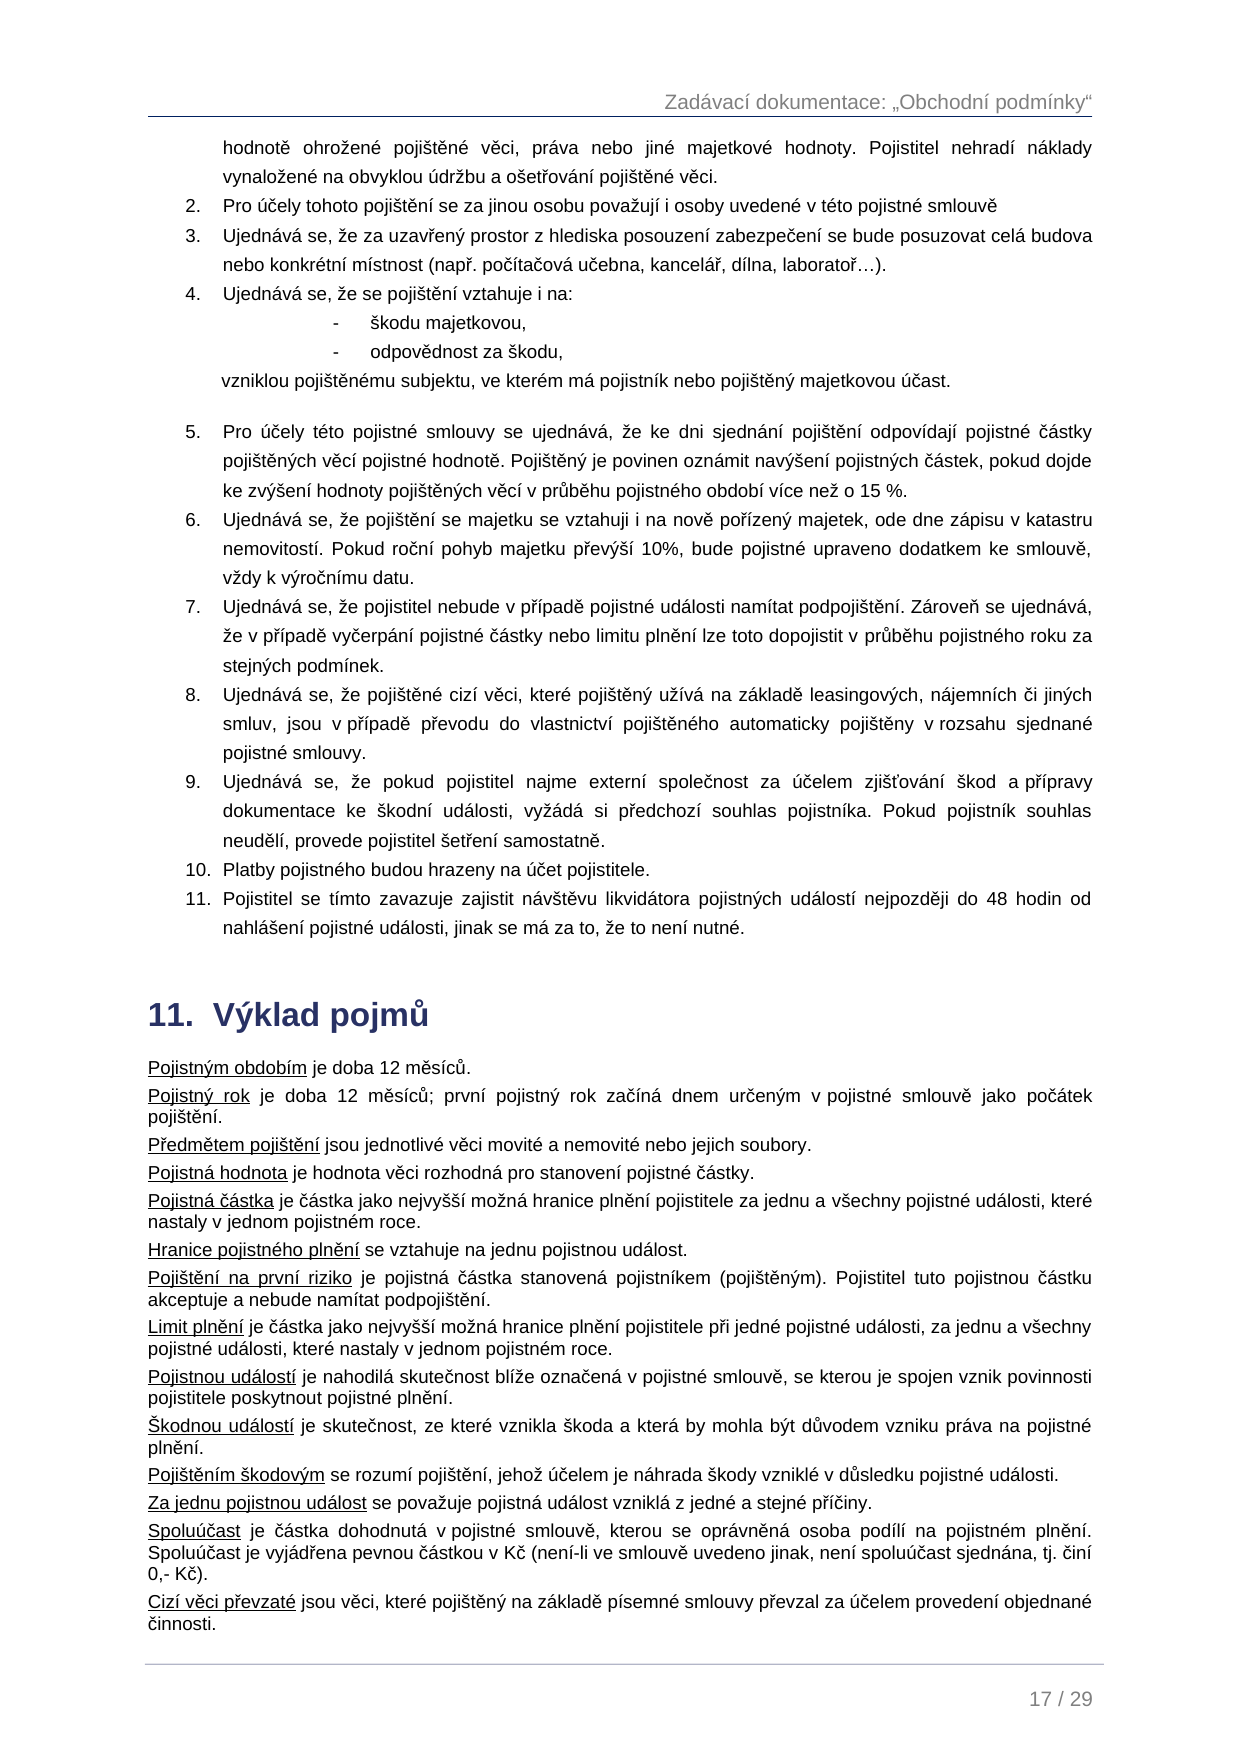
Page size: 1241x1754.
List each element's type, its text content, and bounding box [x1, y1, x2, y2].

list Pro účely tohoto pojištění se za jinou osobu považují i osoby uvedené v této pojistné smlouvě [185, 188, 1092, 217]
text Pojistným obdobím je doba 12 měsíců. [148, 1057, 1092, 1078]
list škodu majetkovou, [333, 304, 1092, 333]
list Ujednává se, že za uzavřený prostor z hlediska posouzení zabezpečení se bude posuzovat celá budova nebo konkrétní místnost (např. počítačová učebna, kancelář, dílna, laboratoř…). [185, 217, 1092, 275]
text Škodnou událostí je skutečnost, ze které vznikla škoda a která by mohla být důvodem vzniku práva na pojistné plnění. [148, 1415, 1092, 1458]
list Pro účely této pojistné smlouvy se ujednává, že ke dni sjednání pojištění odpovídají pojistné částky pojištěných věcí pojistné hodnotě. Pojištěný je povinen oznámit navýšení pojistných částek, pokud dojde ke zvýšení hodnoty pojištěných věcí v průběhu pojistného období více než o 15 %. [185, 413, 1092, 501]
text Pojistnou událostí je nahodilá skutečnost blíže označená v pojistné smlouvě, se kterou je spojen vznik povinnosti pojistitele poskytnout pojistné plnění. [148, 1366, 1092, 1409]
list Ujednává se, že se pojištění vztahuje i na: [185, 275, 1092, 304]
list odpovědnost za škodu, [333, 333, 1092, 363]
text Pojištění na první riziko je pojistná částka stanovená pojistníkem (pojištěným). Pojistitel tuto pojistnou částku akceptuje a nebude namítat podpojištění. [148, 1267, 1092, 1310]
list Ujednává se, že pokud pojistitel najme externí společnost za účelem zjišťování škod a přípravy dokumentace ke škodní události, vyžádá si předchozí souhlas pojistníka. Pokud pojistník souhlas neudělí, provede pojistitel šetření samostatně. [185, 763, 1092, 851]
list Pojistitel se tímto zavazuje zajistit návštěvu likvidátora pojistných událostí nejpozději do 48 hodin od nahlášení pojistné události, jinak se má za to, že to není nutné. [185, 880, 1092, 938]
text Pojištěním škodovým se rozumí pojištění, jehož účelem je náhrada škody vzniklé v důsledku pojistné události. [148, 1464, 1092, 1486]
list Ujednává se, že pojištění se majetku se vztahuji i na nově pořízený majetek, ode dne zápisu v katastru nemovitostí. Pokud roční pohyb majetku převýší 10%, bude pojistné upraveno dodatkem ke smlouvě, vždy k výročnímu datu. [185, 501, 1092, 588]
text Pojistná částka je částka jako nejvyšší možná hranice plnění pojistitele za jednu a všechny pojistné události, které nastaly v jednom pojistném roce. [148, 1189, 1092, 1233]
text Limit plnění je částka jako nejvyšší možná hranice plnění pojistitele při jedné pojistné události, za jednu a všechny pojistné události, které nastaly v jednom pojistném roce. [148, 1316, 1092, 1359]
text Pojistná hodnota je hodnota věci rozhodná pro stanovení pojistné částky. [148, 1162, 1092, 1183]
list Platby pojistného budou hrazeny na účet pojistitele. [185, 851, 1092, 880]
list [185, 129, 1092, 188]
text Pojistný rok je doba 12 měsíců; první pojistný rok začíná dnem určeným v pojistné smlouvě jako počátek pojištění. [148, 1084, 1092, 1128]
text Spoluúčast je částka dohodnutá v pojistné smlouvě, kterou se oprávněná osoba podílí na pojistném plnění. Spoluúčast je vyjádřena pevnou částkou v Kč (není-li ve smlouvě uvedeno jinak, není spoluúčast sjednána, tj. činí 0,- Kč). [148, 1520, 1092, 1584]
text Hranice pojistného plnění se vztahuje na jednu pojistnou událost. [148, 1239, 1092, 1261]
subtitle Výklad pojmů [148, 995, 1092, 1034]
text Za jednu pojistnou událost se považuje pojistná událost vzniklá z jedné a stejné příčiny. [148, 1492, 1092, 1514]
text Předmětem pojištění jsou jednotlivé věci movité a nemovité nebo jejich soubory. [148, 1134, 1092, 1156]
text Cizí věci převzaté jsou věci, které pojištěný na základě písemné smlouvy převzal za účelem provedení objednané činnosti. [148, 1591, 1092, 1634]
text vzniklou pojištěnému subjektu, ve kterém má pojistník nebo pojištěný majetkovou účast. [221, 363, 1092, 392]
list Ujednává se, že pojištěné cizí věci, které pojištěný užívá na základě leasingových, nájemních či jiných smluv, jsou v případě převodu do vlastnictví pojištěného automaticky pojištěny v rozsahu sjednané pojistné smlouvy. [185, 676, 1092, 763]
list Ujednává se, že pojistitel nebude v případě pojistné události namítat podpojištění. Zároveň se ujednává, že v případě vyčerpání pojistné částky nebo limitu plnění lze toto dopojistit v průběhu pojistného roku za stejných podmínek. [185, 588, 1092, 676]
